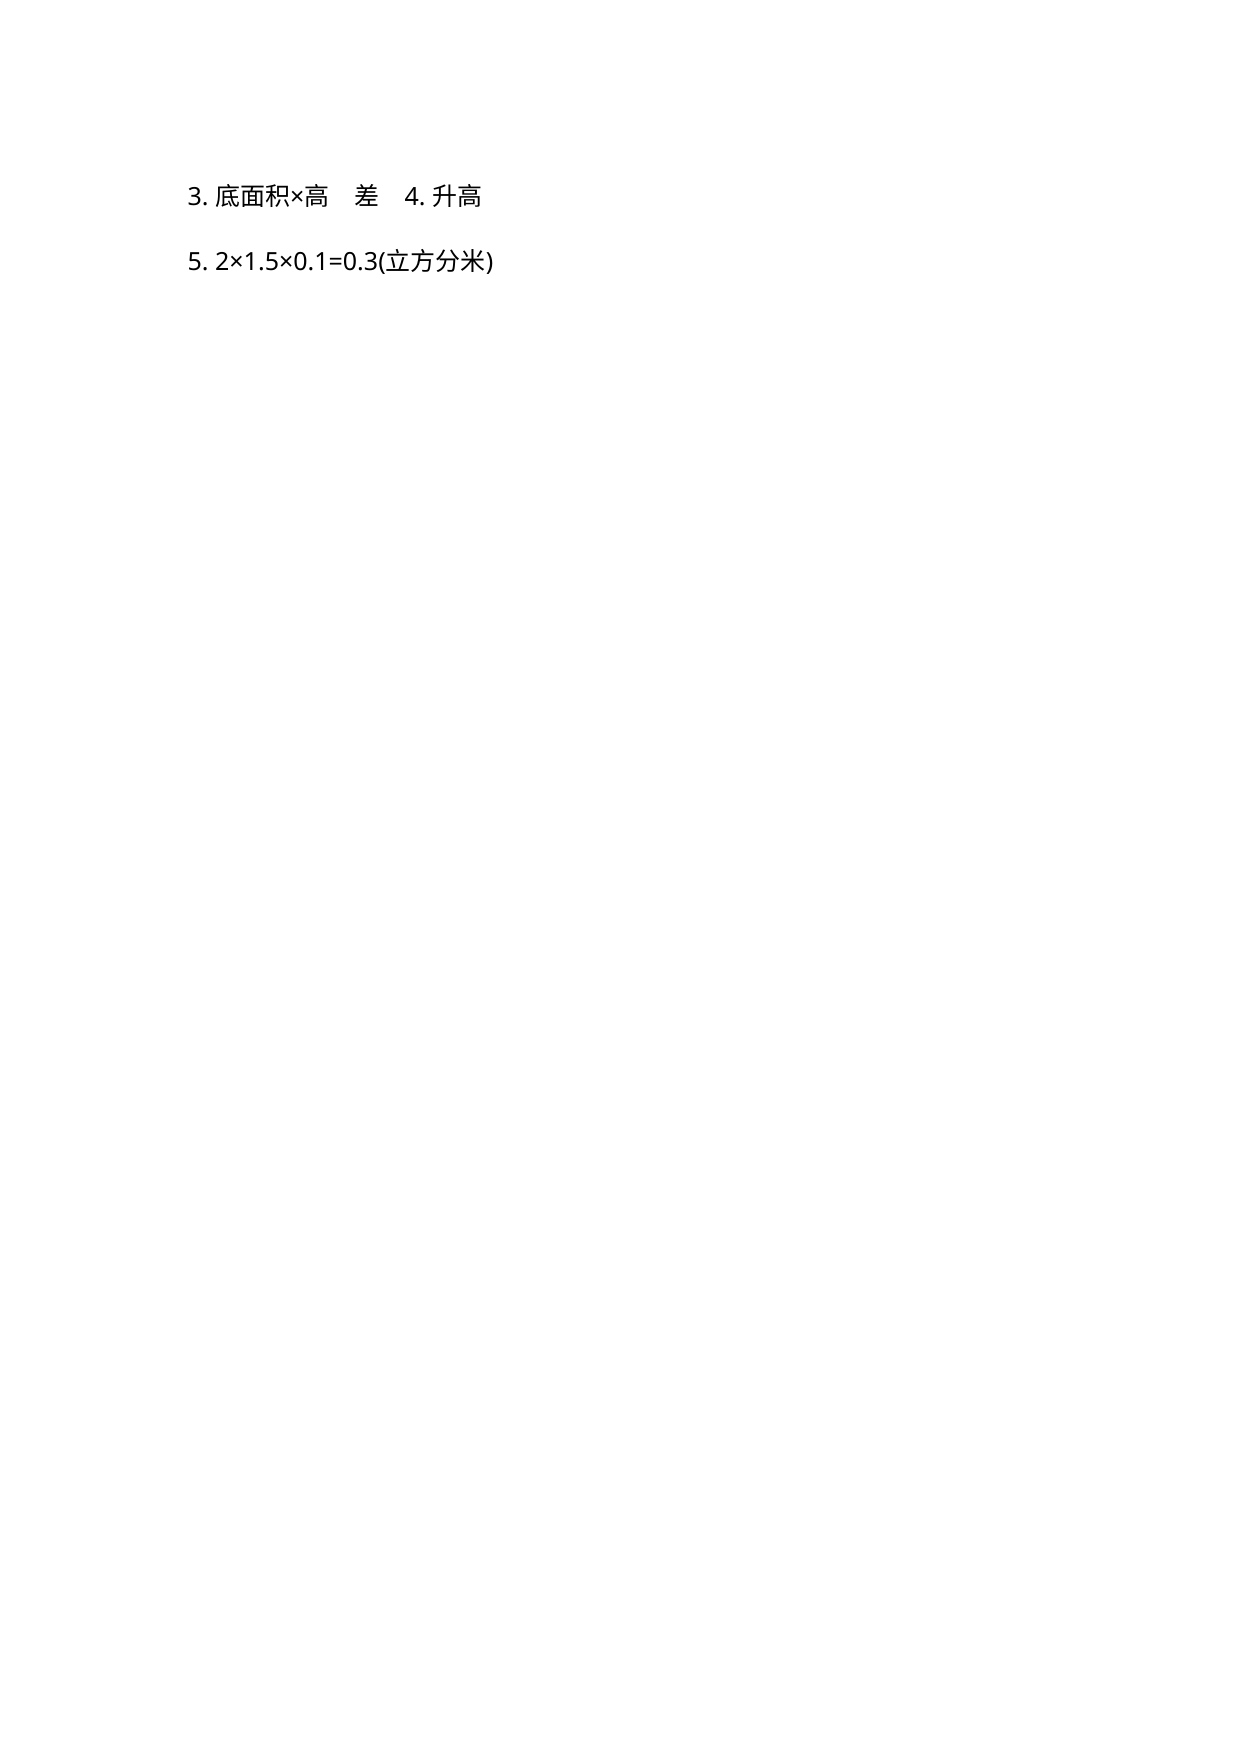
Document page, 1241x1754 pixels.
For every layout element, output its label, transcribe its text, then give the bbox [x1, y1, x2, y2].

text 3. 底面积×高 差 4. 升高 [187, 162, 1053, 227]
text 5. 2×1.5×0.1=0.3(立方分米) [187, 227, 1053, 292]
